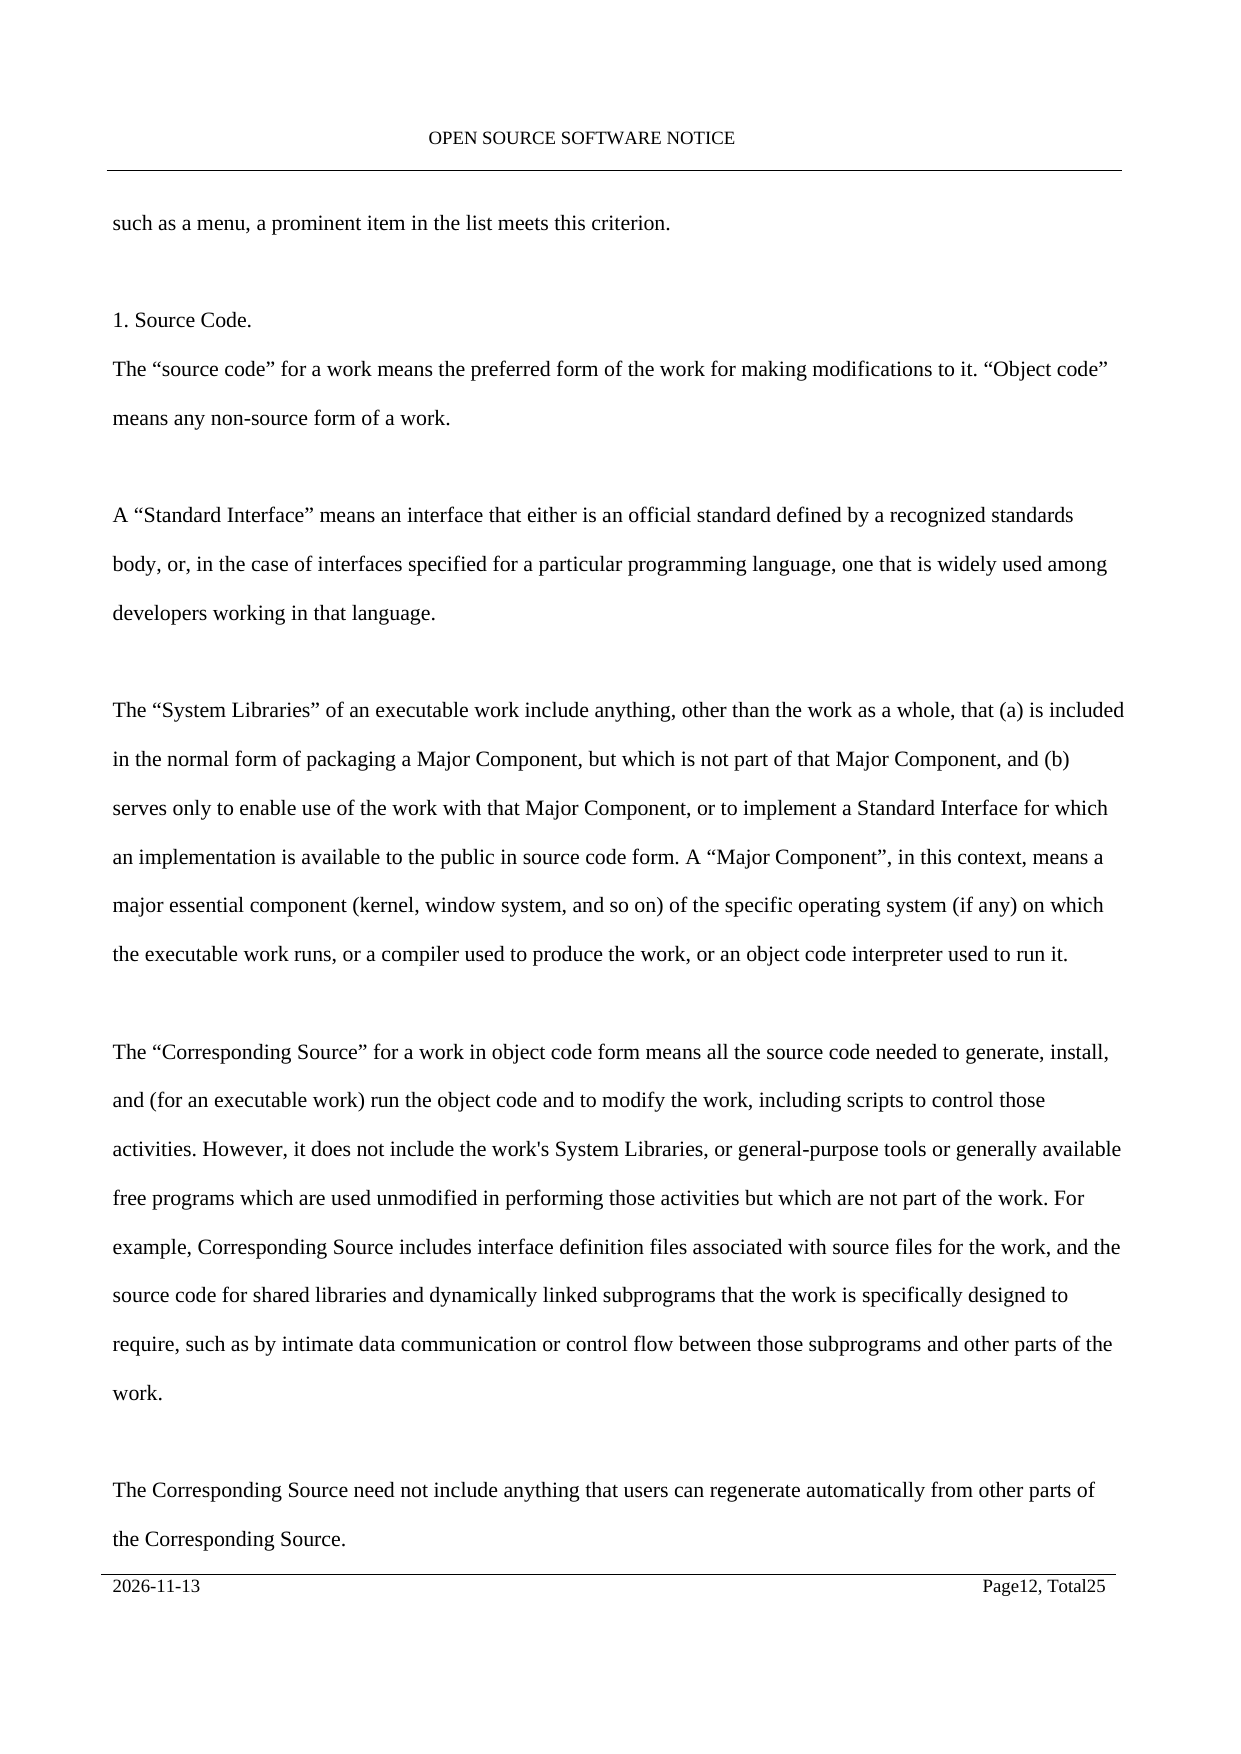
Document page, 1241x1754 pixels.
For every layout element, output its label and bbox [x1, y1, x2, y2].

text [112, 206, 1128, 1555]
